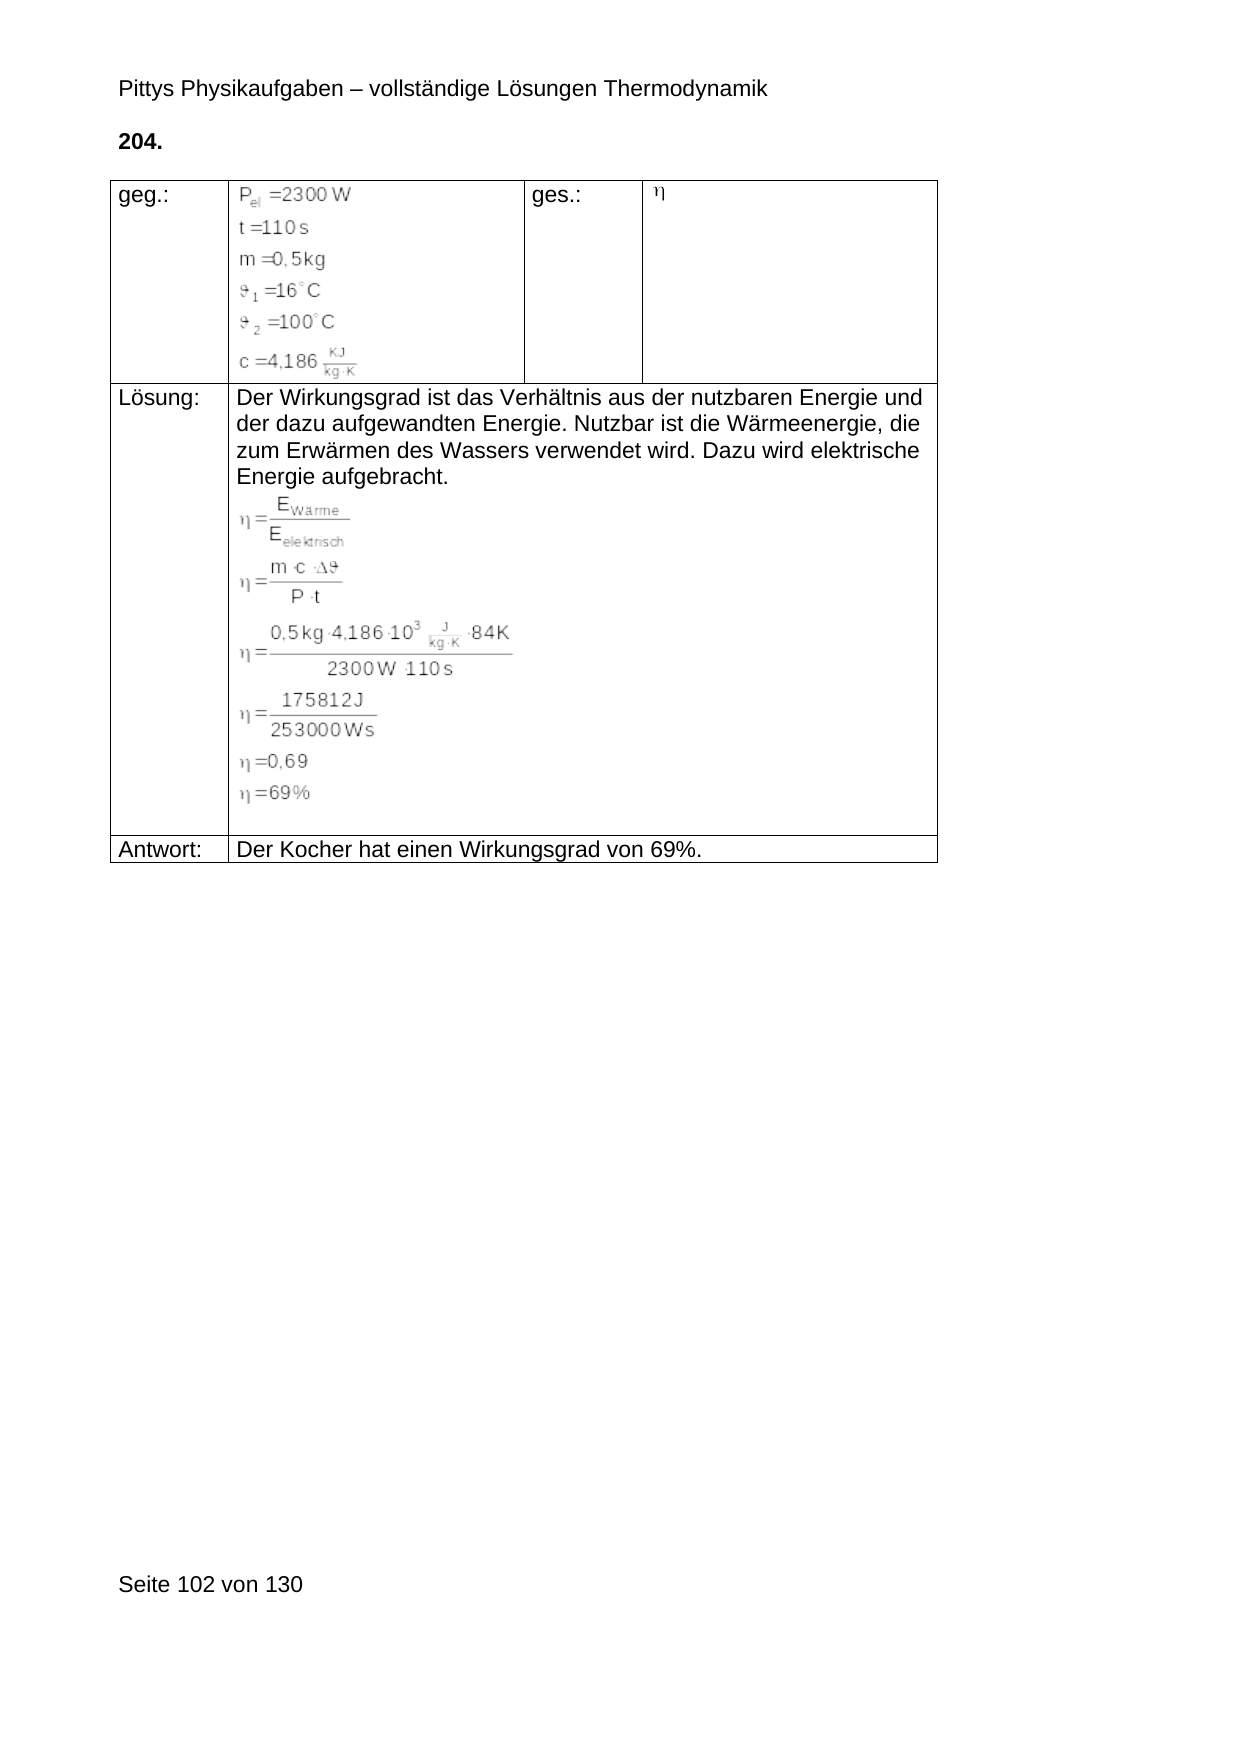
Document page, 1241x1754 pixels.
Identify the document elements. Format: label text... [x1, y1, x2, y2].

table_header geg.: [111, 181, 228, 383]
table_cell Der Kocher hat einen Wirkungsgrad von 69%. [229, 836, 937, 862]
table_cell Antwort: [111, 836, 228, 862]
table_cell Der Wirkungsgrad ist das Verhältnis aus der nutzbaren Energie und der dazu aufgewandten Energie. Nutzbar ist die Wärmeenergie, die zum Erwärmen des Wassers verwendet wird. Dazu wird elektrische Energie aufgebracht. [229, 384, 937, 834]
table_header ges.: [525, 181, 642, 383]
text 204. [118, 128, 1152, 154]
table_cell Lösung: [111, 384, 228, 834]
table_header [643, 181, 937, 383]
table_header [229, 181, 524, 383]
